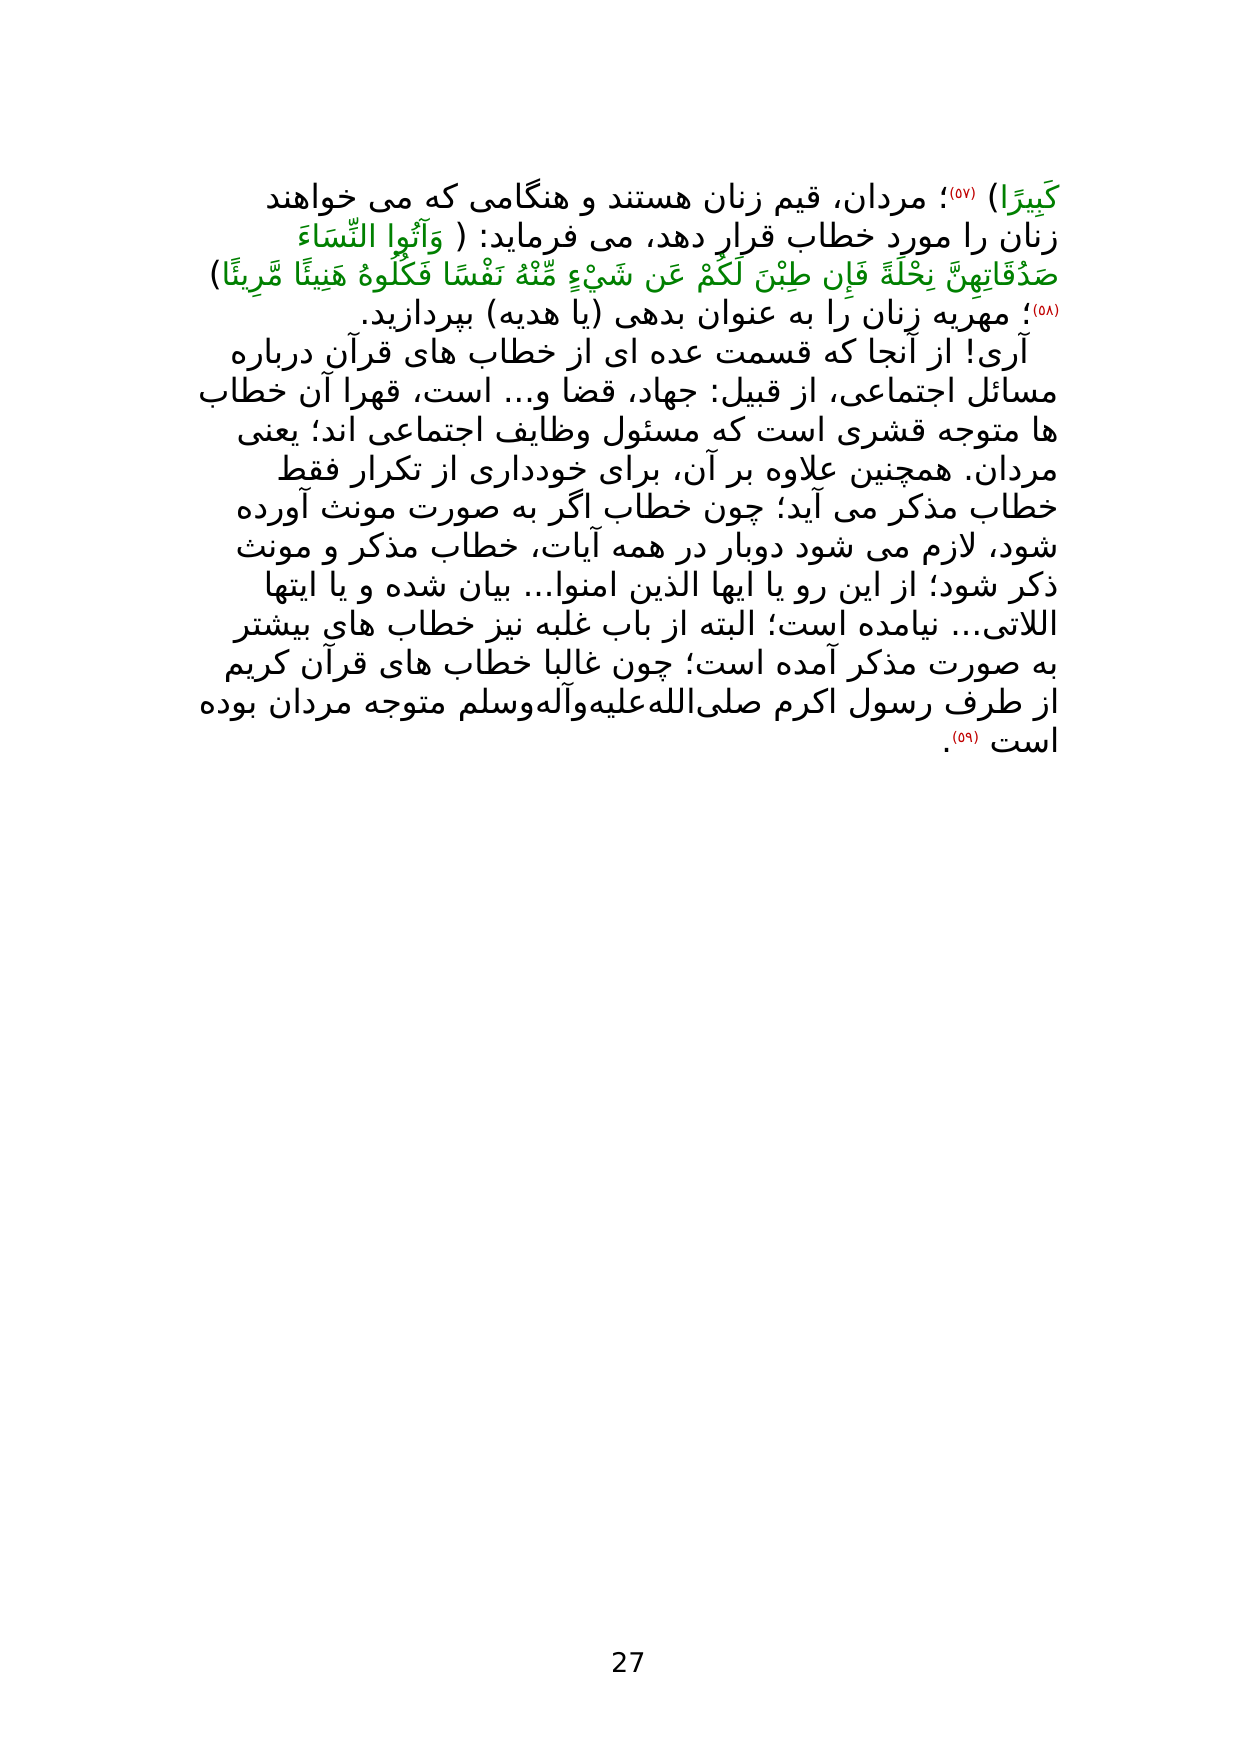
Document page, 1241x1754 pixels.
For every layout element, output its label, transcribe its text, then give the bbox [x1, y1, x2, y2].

text آرى! از آنجا كه قسمت عده اى از خطاب هاى قرآن درباره مسائل اجتماعى، از قبيل: جهاد، قضا و... است، قهرا آن خطاب ها متوجه قشرى است كه مسئول وظايف اجتماعى اند؛ يعنى مردان. همچنين علاوه بر آن، براى خوددارى از تكرار فقط خطاب مذكر مى آيد؛ چون خطاب اگر به صورت مونث آورده شود، لازم مى شود دوبار در همه آيات، خطاب مذكر و مونث ذكر شود؛ از اين رو يا ايها الذين امنوا... بيان شده و يا ايتها اللاتى... نيامده است؛ البته از باب غلبه نيز خطاب هاى بيشتر به صورت مذكر آمده است؛ چون غالبا خطاب هاى قرآن كريم از طرف رسول اكرم صلى‌الله‌عليه‌وآله‌وسلم متوجه مردان بوده است (٥٩). [197, 333, 1059, 760]
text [197, 177, 1059, 333]
